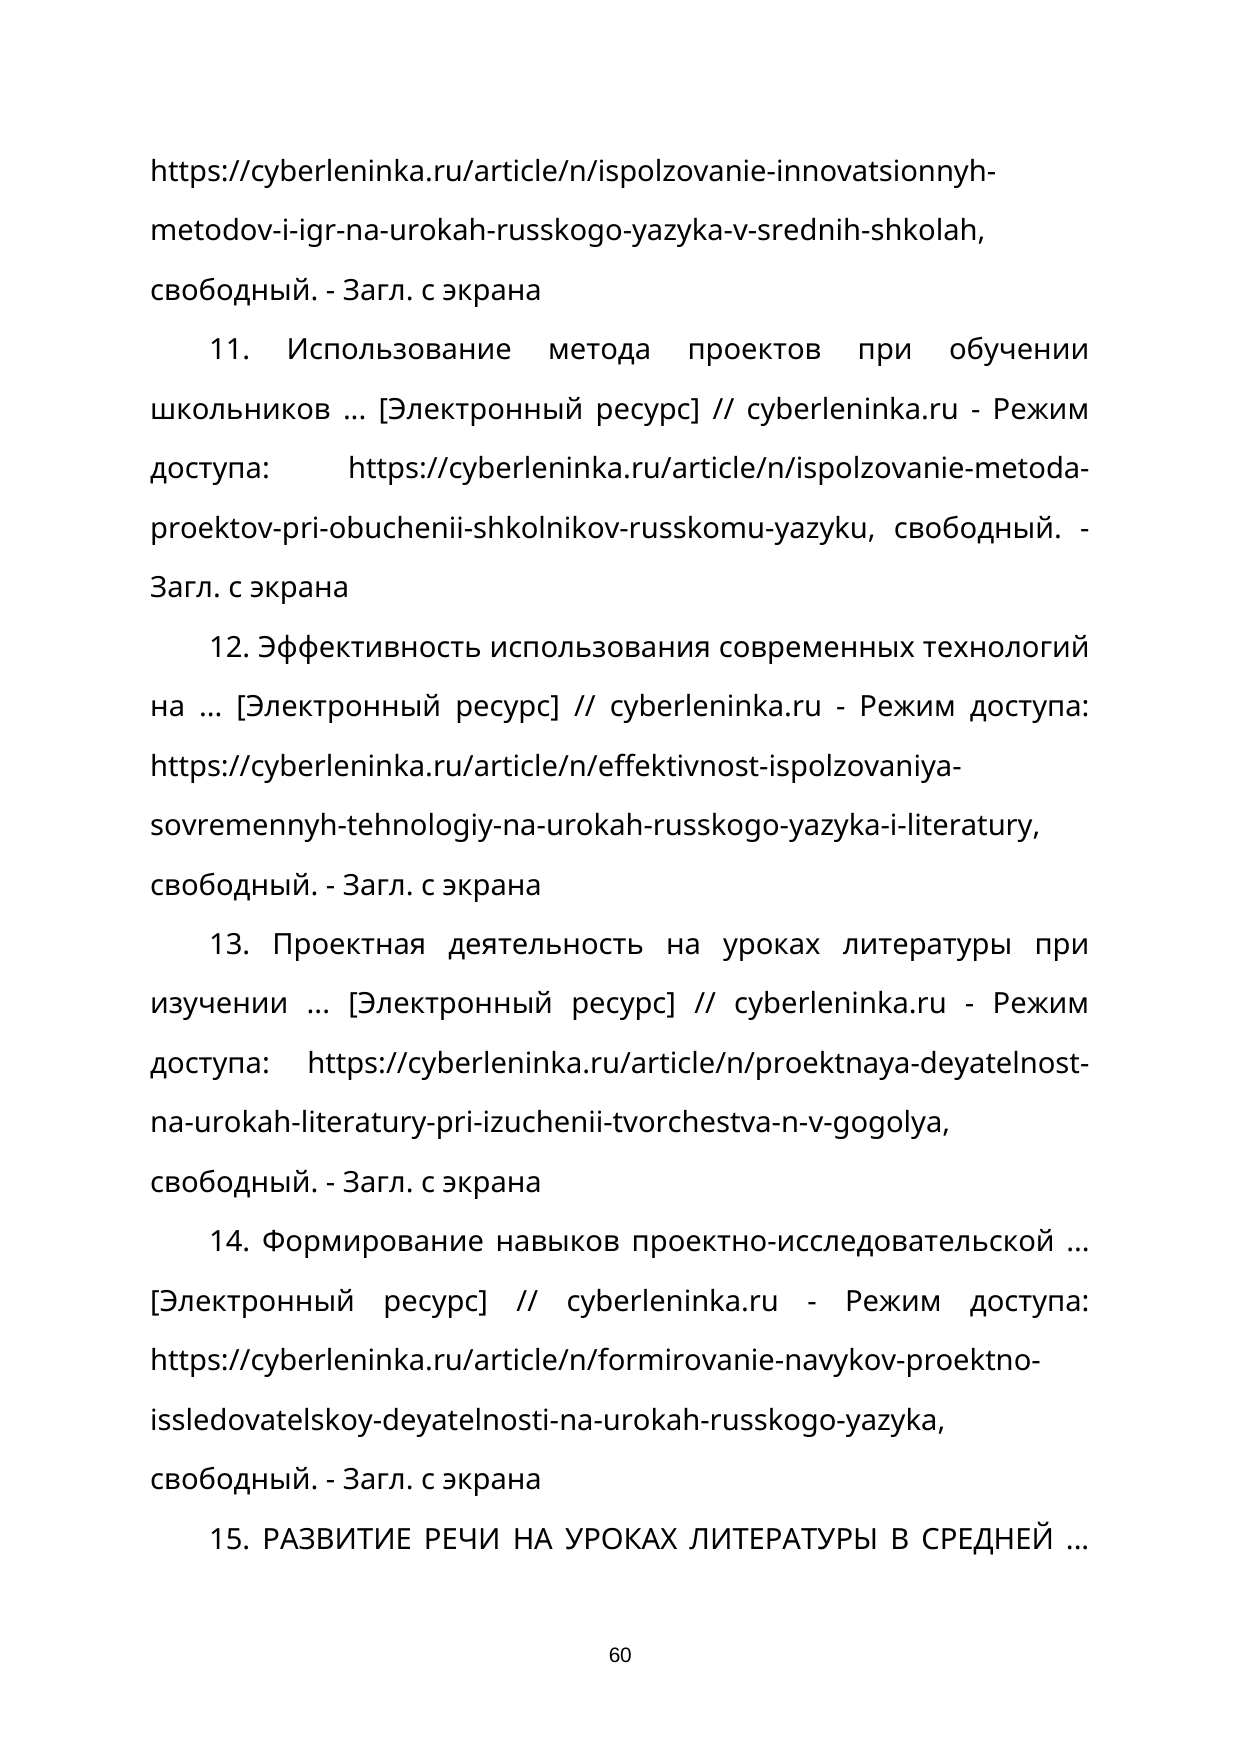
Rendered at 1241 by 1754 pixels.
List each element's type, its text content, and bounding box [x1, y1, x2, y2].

text 14. Формирование навыков проектно-исследовательской ... [Электронный ресурс] // cyberleninka.ru - Режим доступа: https://cyberleninka.ru/article/n/formirovanie-navykov-proektno-issledovatelskoy-deyatelnosti-na-urokah-russkogo-yazyka, свободный. - Загл. с экрана [150, 1221, 1090, 1498]
text 11. Использование метода проектов при обучении школьников ... [Электронный ресурс] // cyberleninka.ru - Режим доступа: https://cyberleninka.ru/article/n/ispolzovanie-metoda-proektov-pri-obuchenii-shkolnikov-russkomu-yazyku, свободный. - Загл. с экрана [150, 328, 1090, 606]
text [150, 150, 1090, 309]
text 13. Проектная деятельность на уроках литературы при изучении ... [Электронный ресурс] // cyberleninka.ru - Режим доступа: https://cyberleninka.ru/article/n/proektnaya-deyatelnost-na-urokah-literatury-pri-izuchenii-tvorchestva-n-v-gogolya, свободный. - Загл. с экрана [150, 923, 1090, 1201]
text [150, 1518, 1090, 1558]
text 12. Эффективность использования современных технологий на ... [Электронный ресурс] // cyberleninka.ru - Режим доступа: https://cyberleninka.ru/article/n/effektivnost-ispolzovaniya-sovremennyh-tehnologiy-na-urokah-russkogo-yazyka-i-literatury, свободный. - Загл. с экрана [150, 626, 1090, 903]
